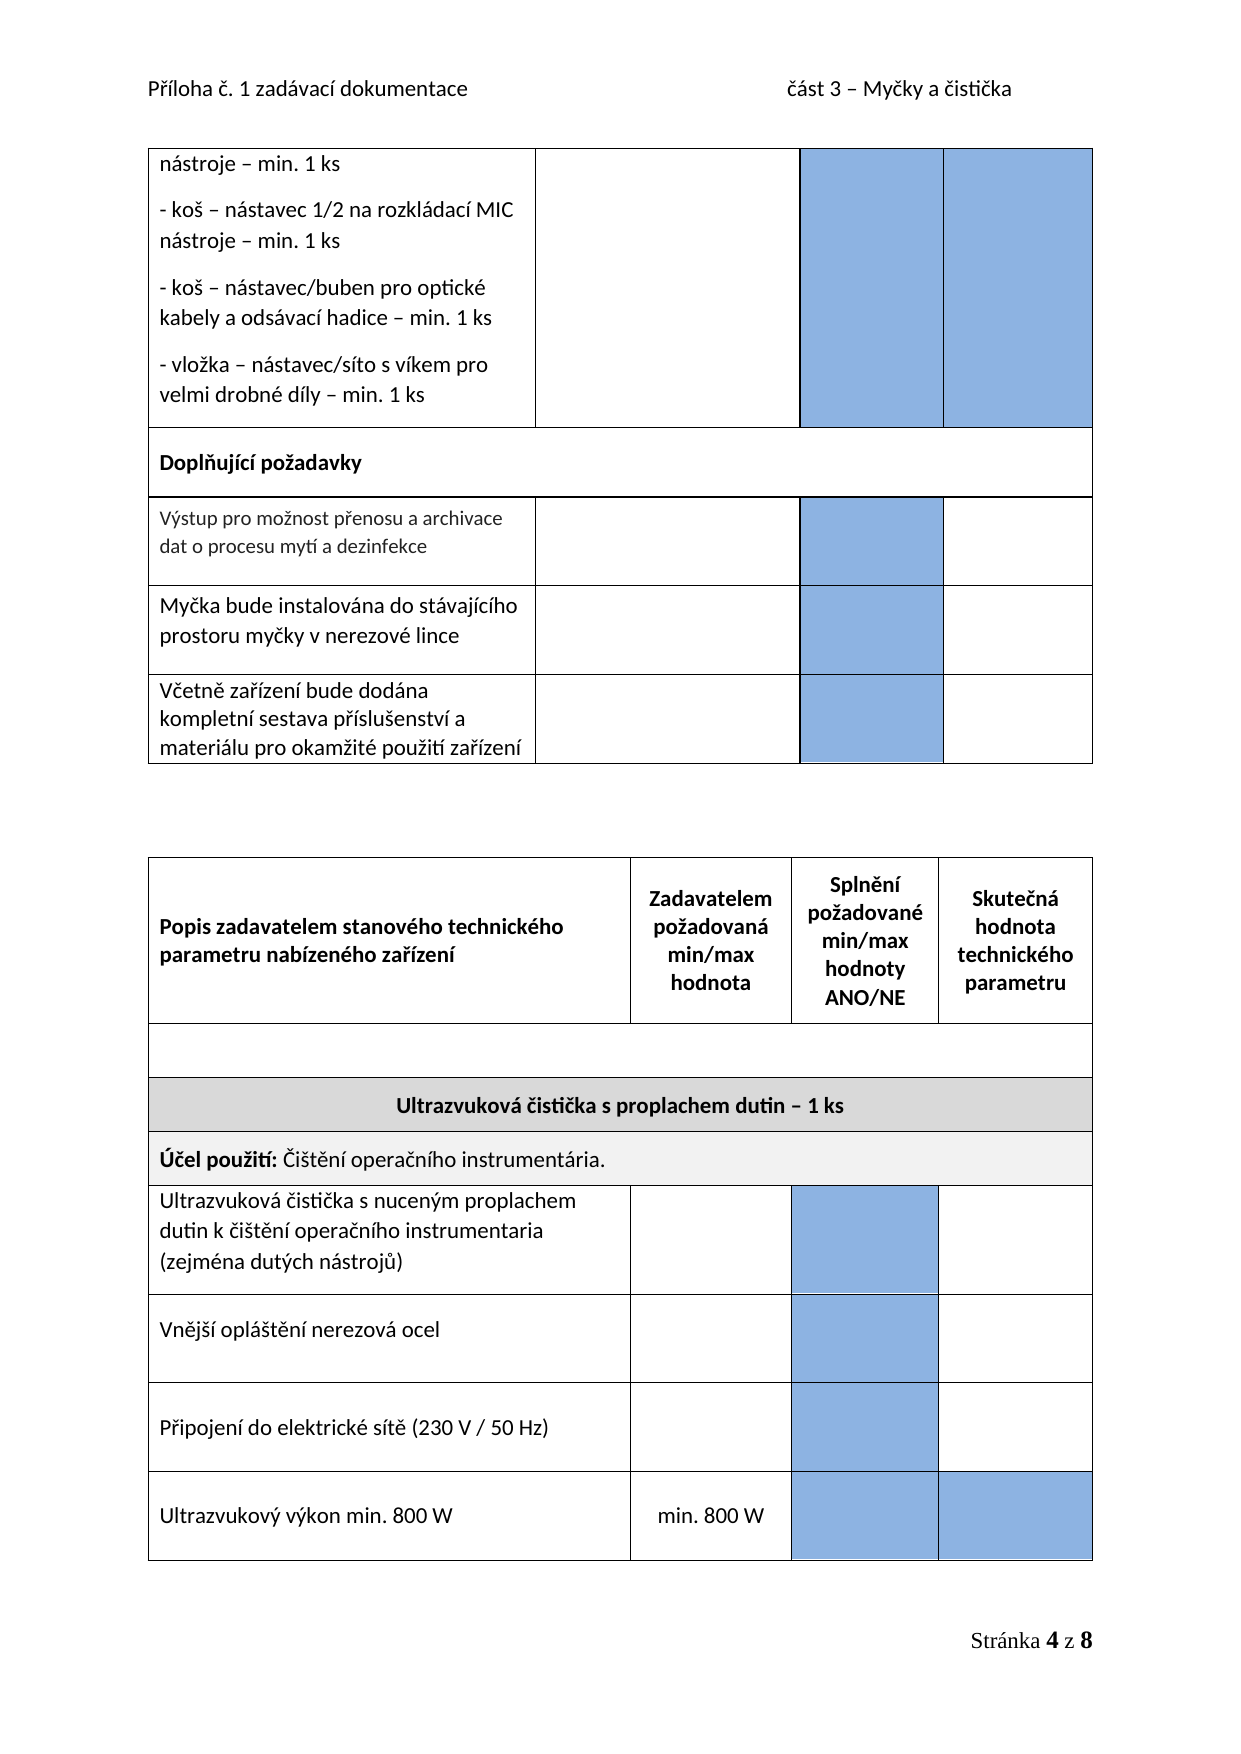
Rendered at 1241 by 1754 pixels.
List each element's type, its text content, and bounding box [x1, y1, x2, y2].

table_cell [801, 675, 943, 762]
table_cell Ultrazvuková čistička s nuceným proplachem dutin k čištění operačního instrumentaria (zejména dutých nástrojů) [149, 1186, 630, 1293]
table_cell [801, 149, 943, 427]
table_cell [536, 149, 799, 427]
table_cell [536, 675, 799, 762]
table_header Zadavatelem požadovaná min/max hodnota [631, 858, 791, 1023]
table_cell Připojení do elektrické sítě (230 V / 50 Hz) [149, 1383, 630, 1471]
table_cell Účel použití: Čištění operačního instrumentária. [149, 1132, 1092, 1185]
table_cell [944, 586, 1092, 674]
table_cell Včetně zařízení bude dodána kompletní sestava příslušenství a materiálu pro okamžité použití zařízení [149, 675, 535, 762]
table_cell Ultrazvuková čistička s proplachem dutin – 1 ks [149, 1078, 1092, 1131]
table_cell [792, 1383, 938, 1471]
table_cell [792, 1295, 938, 1382]
table_cell Výstup pro možnost přenosu a archivace dat o procesu mytí a dezinfekce [149, 498, 535, 585]
table_header Popis zadavatelem stanového technického parametru nabízeného zařízení [149, 858, 630, 1023]
table_header Skutečná hodnota technického parametru [939, 858, 1092, 1023]
table_cell [149, 1024, 1092, 1077]
table_cell [631, 1383, 791, 1471]
table_cell [631, 1295, 791, 1382]
table_cell [939, 1295, 1092, 1382]
table_cell [944, 675, 1092, 762]
table_cell [536, 586, 799, 674]
table_cell Ultrazvukový výkon min. 800 W [149, 1472, 630, 1559]
table_cell [631, 1186, 791, 1293]
table_cell [944, 149, 1092, 427]
table_header Splnění požadované min/max hodnoty ANO/NE [792, 858, 938, 1023]
table_cell [939, 1472, 1092, 1559]
table_cell [939, 1383, 1092, 1471]
table_cell Vnější opláštění nerezová ocel [149, 1295, 630, 1382]
table_cell min. 800 W [631, 1472, 791, 1559]
table_cell [801, 498, 943, 585]
table_cell [792, 1186, 938, 1293]
table_cell [536, 498, 799, 585]
table_cell [944, 498, 1092, 585]
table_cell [149, 149, 535, 427]
table_cell Myčka bude instalována do stávajícího prostoru myčky v nerezové lince [149, 586, 535, 674]
table_cell [792, 1472, 938, 1559]
table_cell Doplňující požadavky [149, 428, 1092, 496]
table_cell [801, 586, 943, 674]
table_cell [939, 1186, 1092, 1293]
